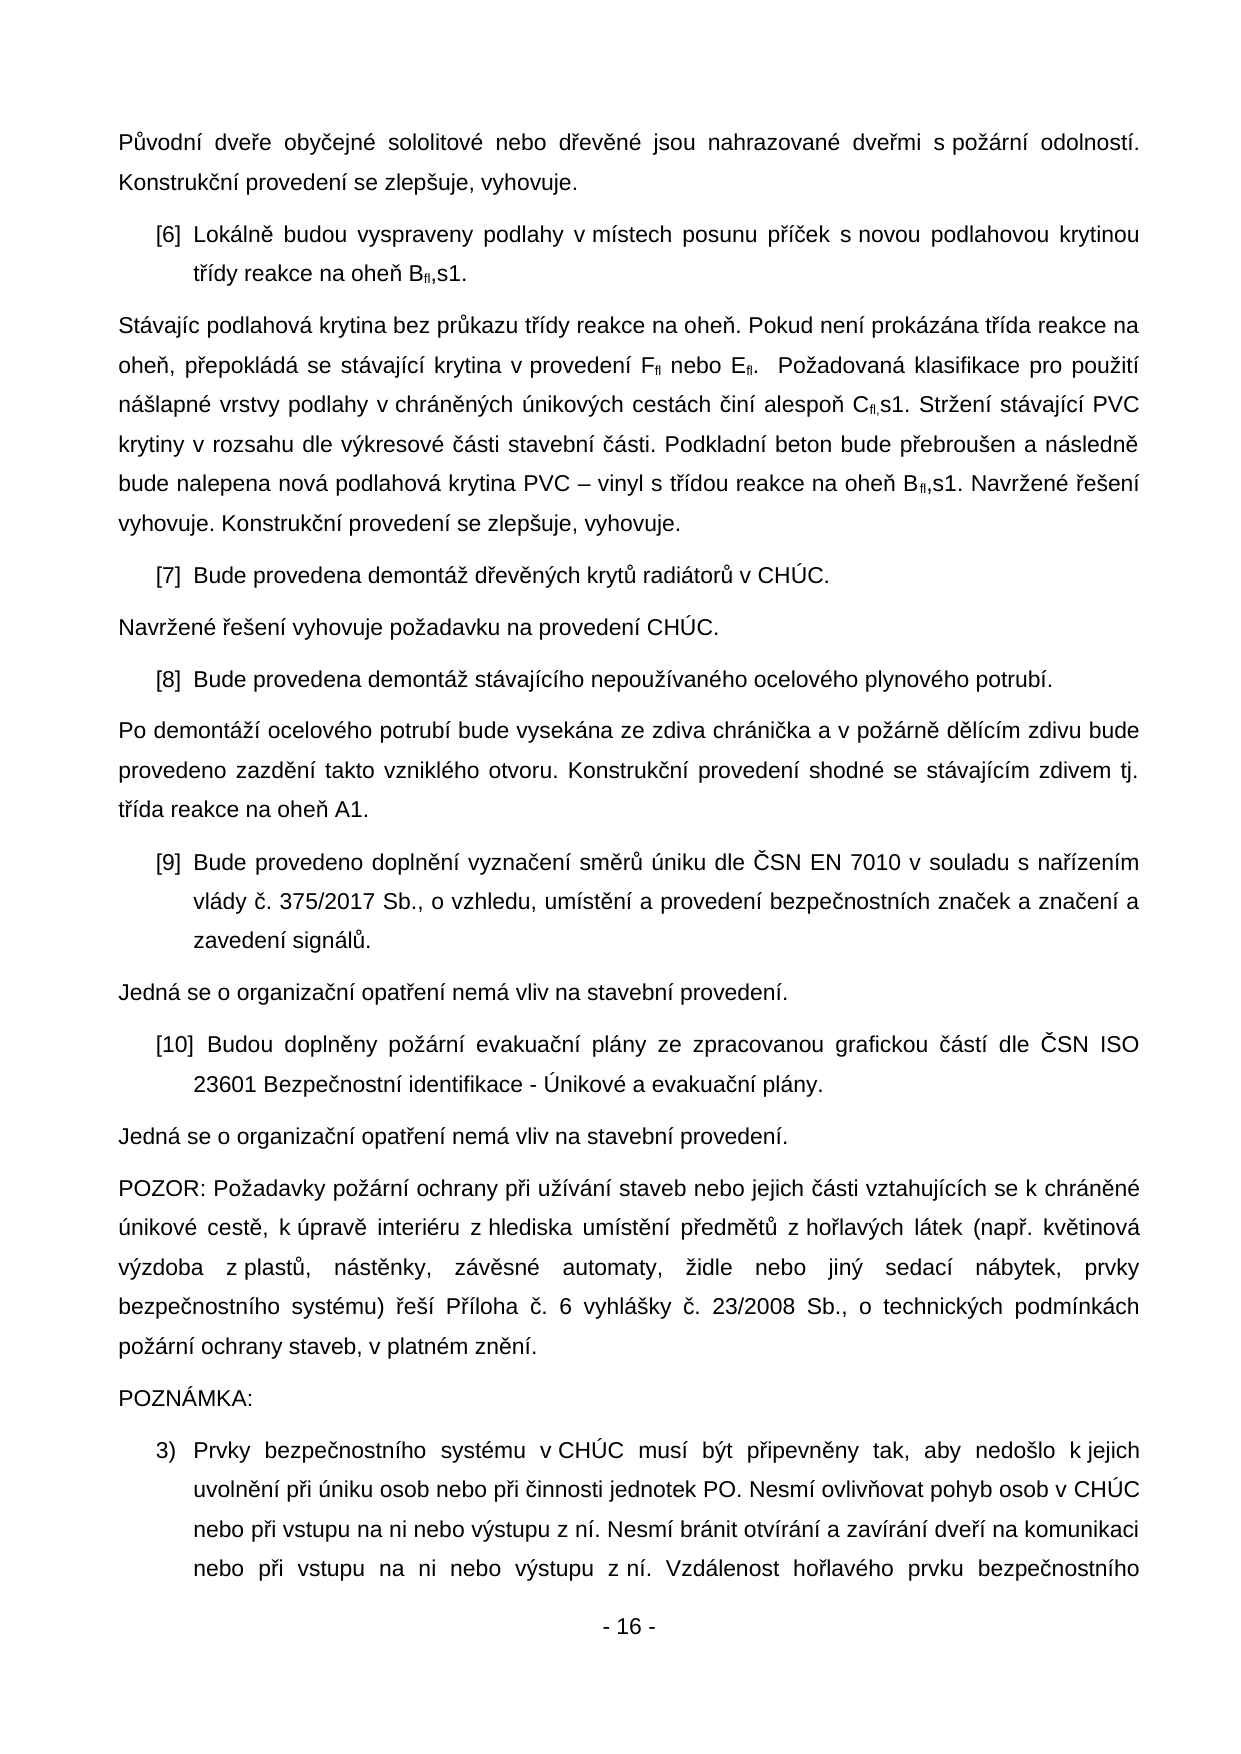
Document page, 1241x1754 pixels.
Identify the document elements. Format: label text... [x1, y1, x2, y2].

text Po demontáží ocelového potrubí bude vysekána ze zdiva chránička a v požárně dělícím zdivu bude provedeno zazdění takto vzniklého otvoru. Konstrukční provedení shodné se stávajícím zdivem tj. třída reakce na oheň A1. [118, 717, 1140, 823]
text Jedná se o organizační opatření nemá vliv na stavební provedení. [118, 1123, 1140, 1149]
text POZOR: Požadavky požární ochrany při užívání staveb nebo jejich části vztahujících se k chráněné únikové cestě, k úpravě interiéru z hlediska umístění předmětů z hořlavých látek (např. květinová výzdoba z plastů, nástěnky, závěsné automaty, židle nebo jiný sedací nábytek, prvky bezpečnostního systému) řeší Příloha č. 6 vyhlášky č. 23/2008 Sb., o technických podmínkách požární ochrany staveb, v platném znění. [118, 1175, 1140, 1359]
text Původní dveře obyčejné sololitové nebo dřevěné jsou nahrazované dveřmi s požární odolností. Konstrukční provedení se zlepšuje, vyhovuje. [118, 129, 1140, 195]
list Bude provedena demontáž dřevěných krytů radiátorů v CHÚC. [156, 562, 1140, 588]
list Lokálně budou vyspraveny podlahy v místech posunu příček s novou podlahovou krytinou třídy reakce na oheň Bfl,s1. [156, 221, 1140, 287]
list Budou doplněny požární evakuační plány ze zpracovanou grafickou částí dle ČSN ISO 23601 Bezpečnostní identifikace - Únikové a evakuační plány. [156, 1031, 1140, 1097]
text Stávajíc podlahová krytina bez průkazu třídy reakce na oheň. Pokud není prokázána třída reakce na oheň, přepokládá se stávající krytina v provedení Ffl nebo Efl. Požadovaná klasifikace pro použití nášlapné vrstvy podlahy v chráněných únikových cestách činí alespoň Cfl,s1. Stržení stávající PVC krytiny v rozsahu dle výkresové části stavební části. Podkladní beton bude přebroušen a následně bude nalepena nová podlahová krytina PVC – vinyl s třídou reakce na oheň Bfl,s1. Navržené řešení vyhovuje. Konstrukční provedení se zlepšuje, vyhovuje. [118, 312, 1140, 536]
text POZNÁMKA: [118, 1385, 1140, 1411]
text Navržené řešení vyhovuje požadavku na provedení CHÚC. [118, 613, 1140, 640]
list Bude provedena demontáž stávajícího nepoužívaného ocelového plynového potrubí. [156, 666, 1140, 692]
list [156, 1437, 1140, 1581]
text Jedná se o organizační opatření nemá vliv na stavební provedení. [118, 979, 1140, 1006]
list Bude provedeno doplnění vyznačení směrů úniku dle ČSN EN 7010 v souladu s nařízením vlády č. 375/2017 Sb., o vzhledu, umístění a provedení bezpečnostních značek a značení a zavedení signálů. [156, 848, 1140, 954]
